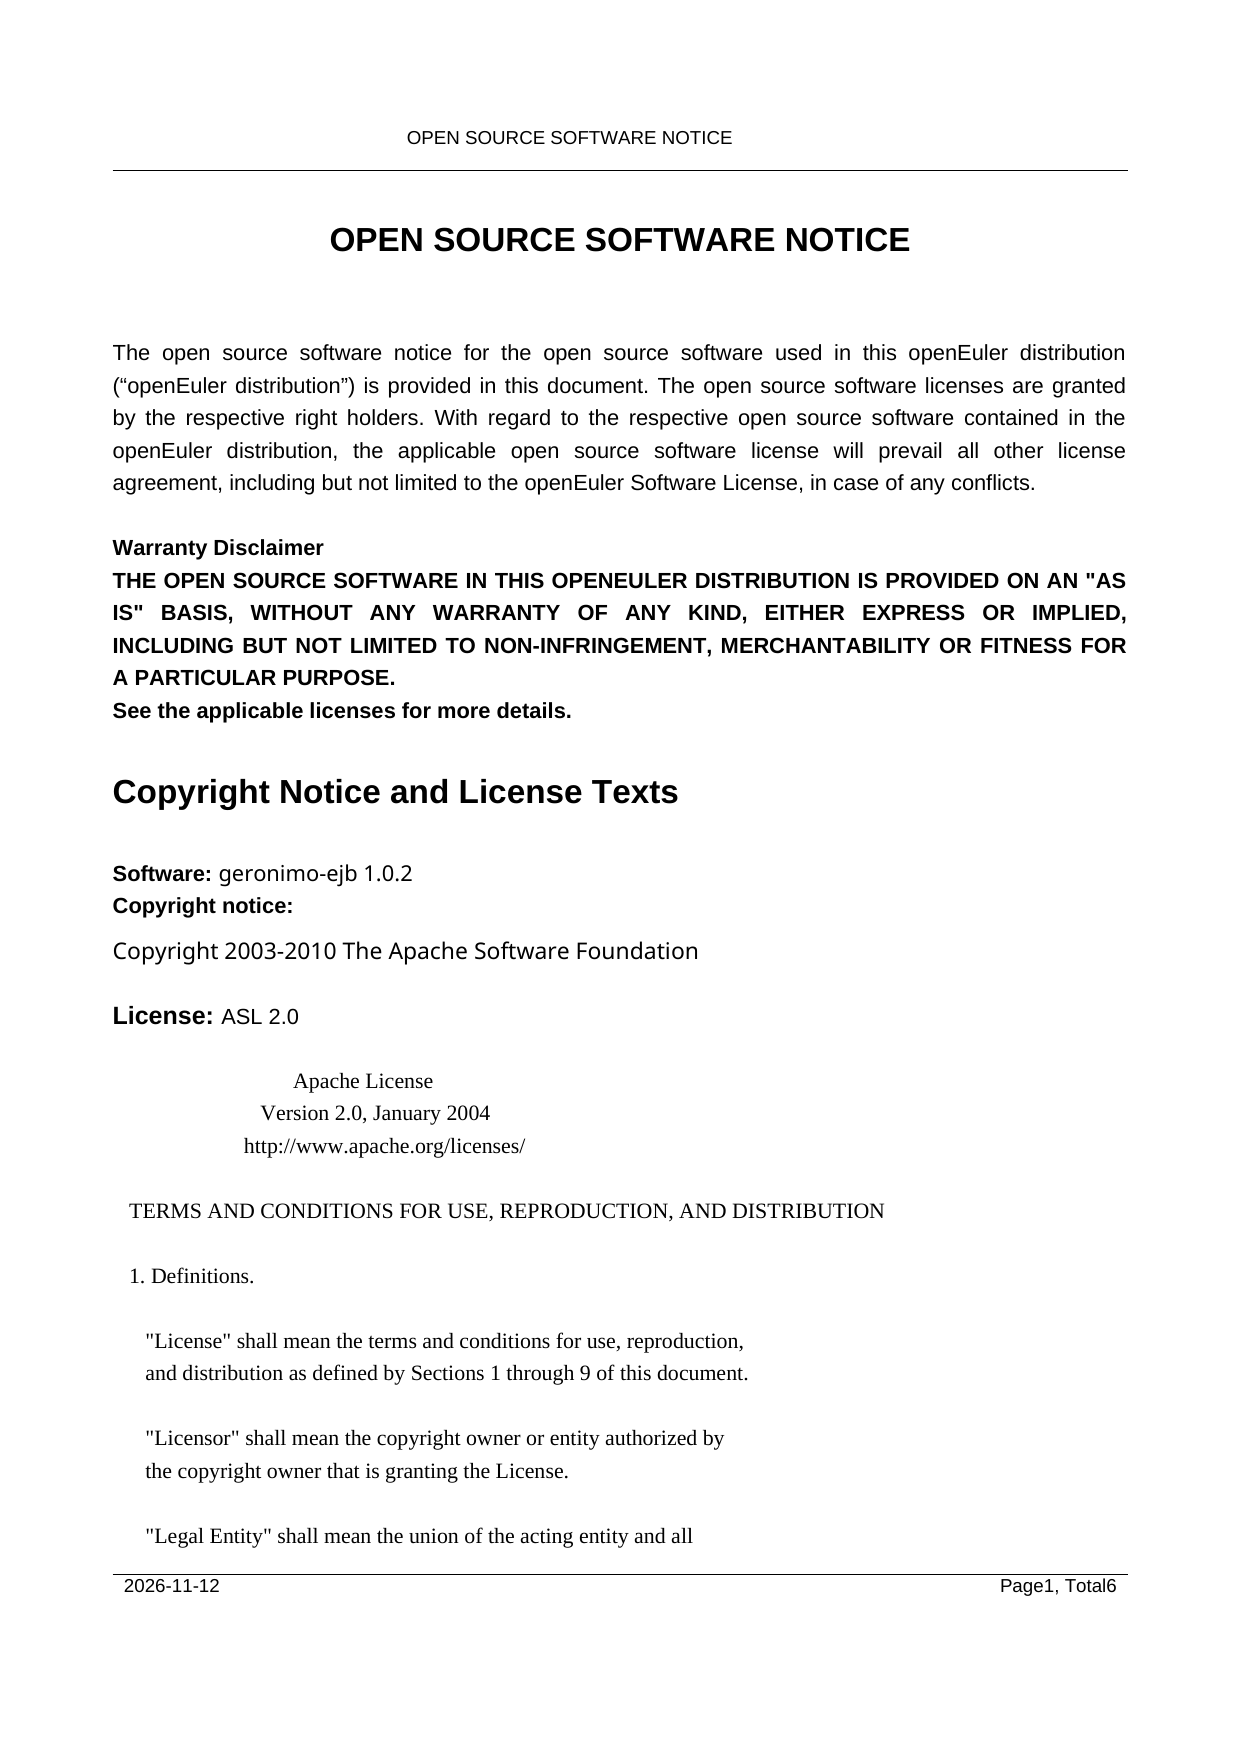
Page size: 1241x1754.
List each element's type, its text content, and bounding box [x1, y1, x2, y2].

text OPEN SOURCE SOFTWARE NOTICE [112, 206, 1128, 271]
text Copyright 2003-2010 The Apache Software Foundation [112, 934, 1128, 999]
text Copyright notice: [112, 889, 1128, 921]
text License: ASL 2.0 [112, 999, 1128, 1031]
title Software: geronimo-ejb 1.0.2 [112, 856, 1128, 889]
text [112, 1031, 1128, 1551]
text THE OPEN SOURCE SOFTWARE IN THIS OPENEULER DISTRIBUTION IS PROVIDED ON AN "AS IS" BASIS, WITHOUT ANY WARRANTY OF ANY KIND, EITHER EXPRESS OR IMPLIED, INCLUDING BUT NOT LIMITED TO NON-INFRINGEMENT, MERCHANTABILITY OR FITNESS FOR A PARTICULAR PURPOSE. See the applicable licenses for more details. [112, 564, 1128, 726]
text Copyright Notice and License Texts [112, 759, 1128, 824]
text Warranty Disclaimer [112, 531, 1128, 564]
text The open source software notice for the open source software used in this openEuler distribution (“openEuler distribution”) is provided in this document. The open source software licenses are granted by the respective right holders. With regard to the respective open source software contained in the openEuler distribution, the applicable open source software license will prevail all other license agreement, including but not limited to the openEuler Software License, in case of any conflicts. [112, 336, 1128, 499]
